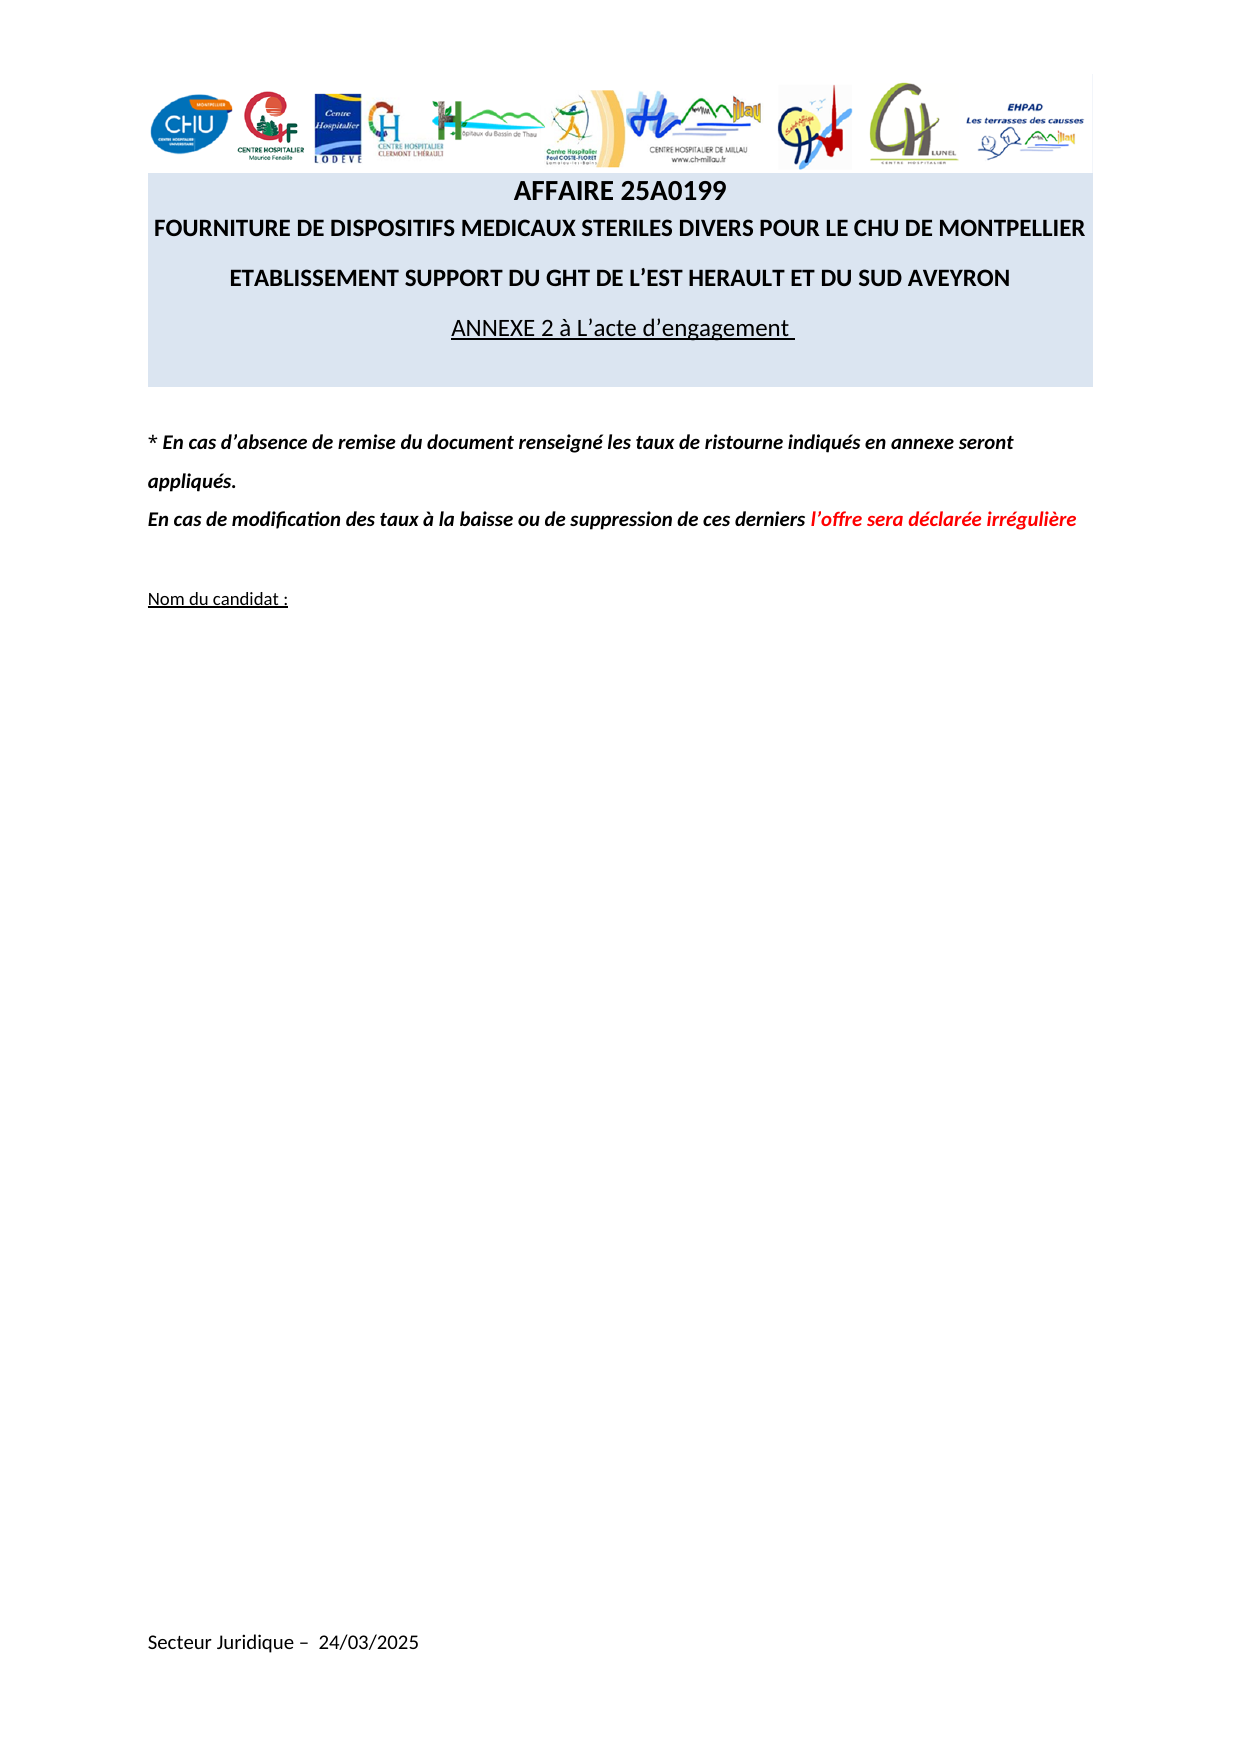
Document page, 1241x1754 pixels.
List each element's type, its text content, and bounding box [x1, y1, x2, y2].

text * En cas d’absence de remise du document renseigné les taux de ristourne indiqués en annexe seront appliqués. [148, 429, 1093, 493]
text Nom du candidat : [148, 587, 1093, 610]
text En cas de modification des taux à la baisse ou de suppression de ces derniers l’offre sera déclarée irrégulière [148, 506, 1093, 531]
picture [147, 73, 1093, 173]
